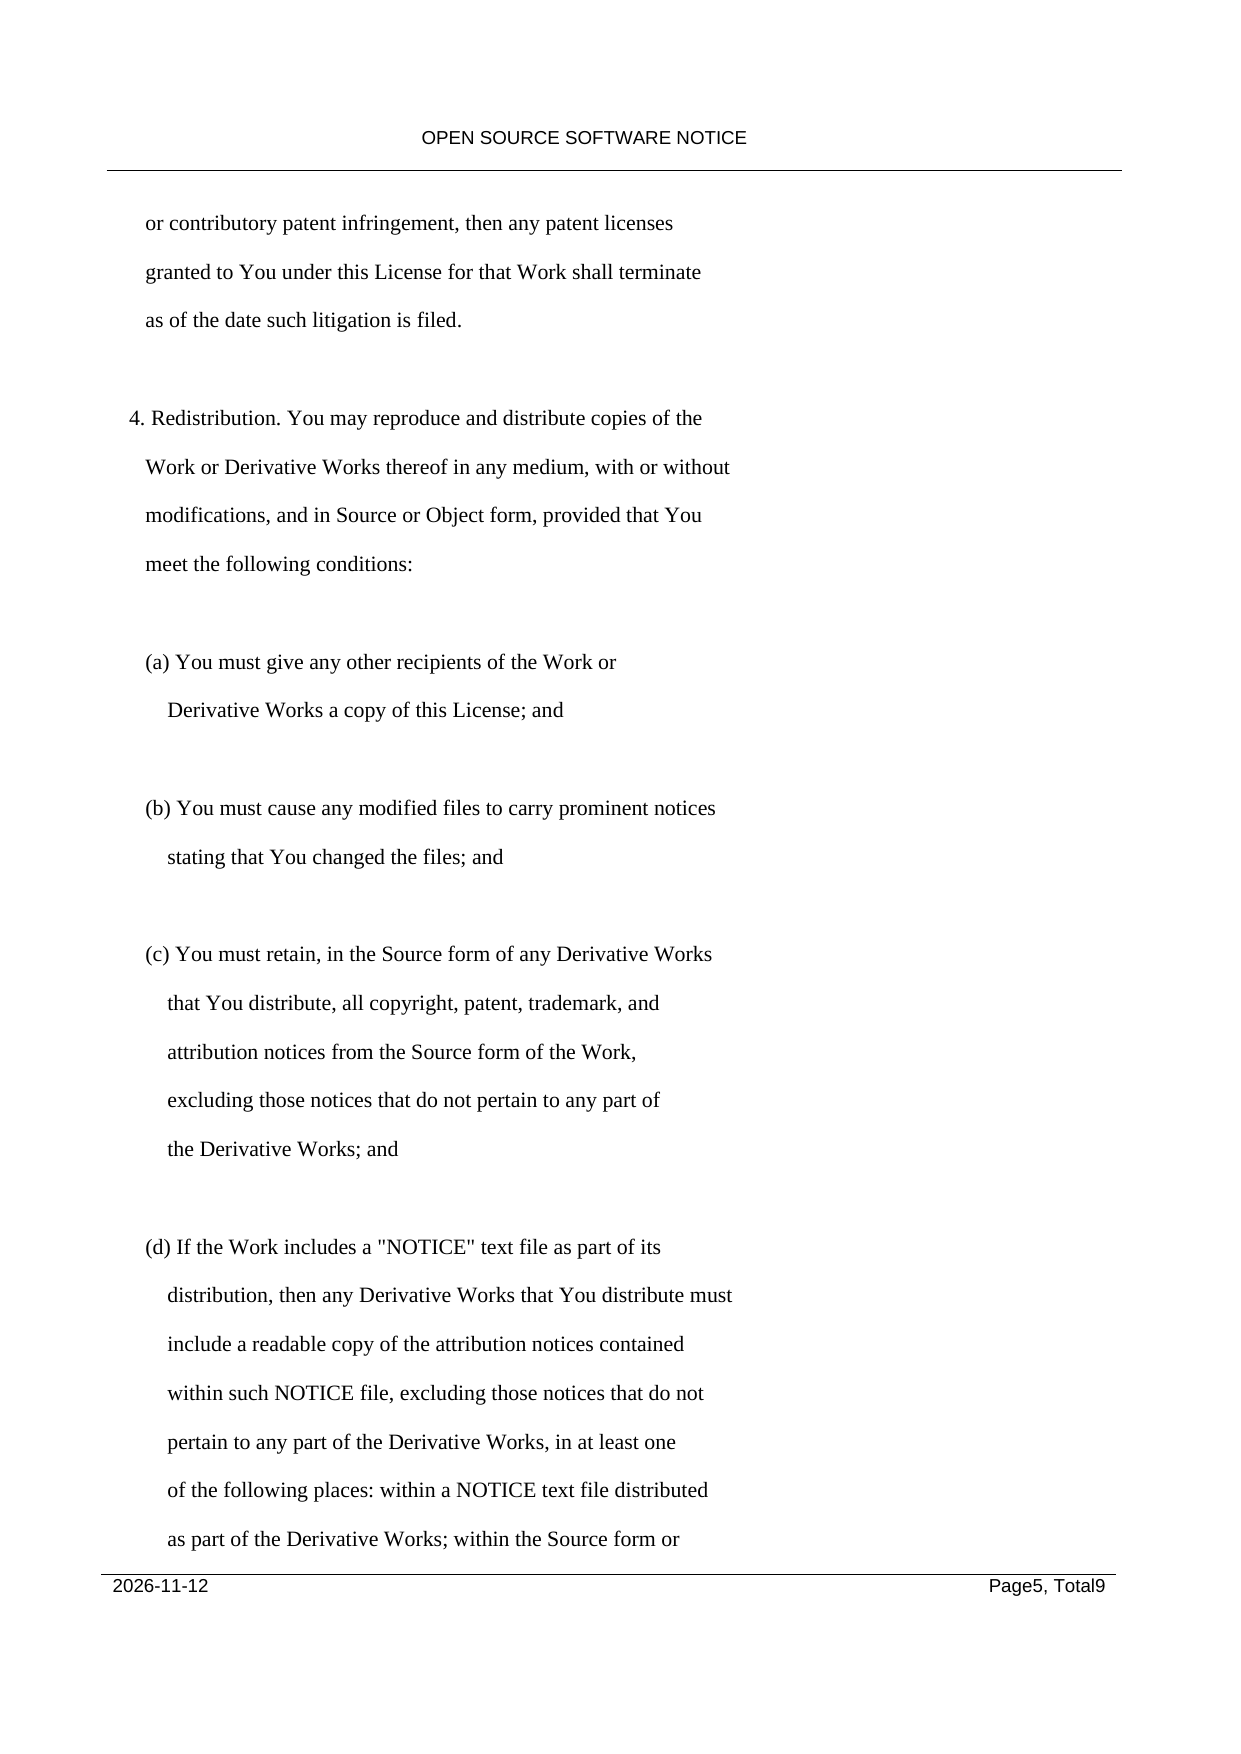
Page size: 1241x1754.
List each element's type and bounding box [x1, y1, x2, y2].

text [112, 206, 1128, 1555]
